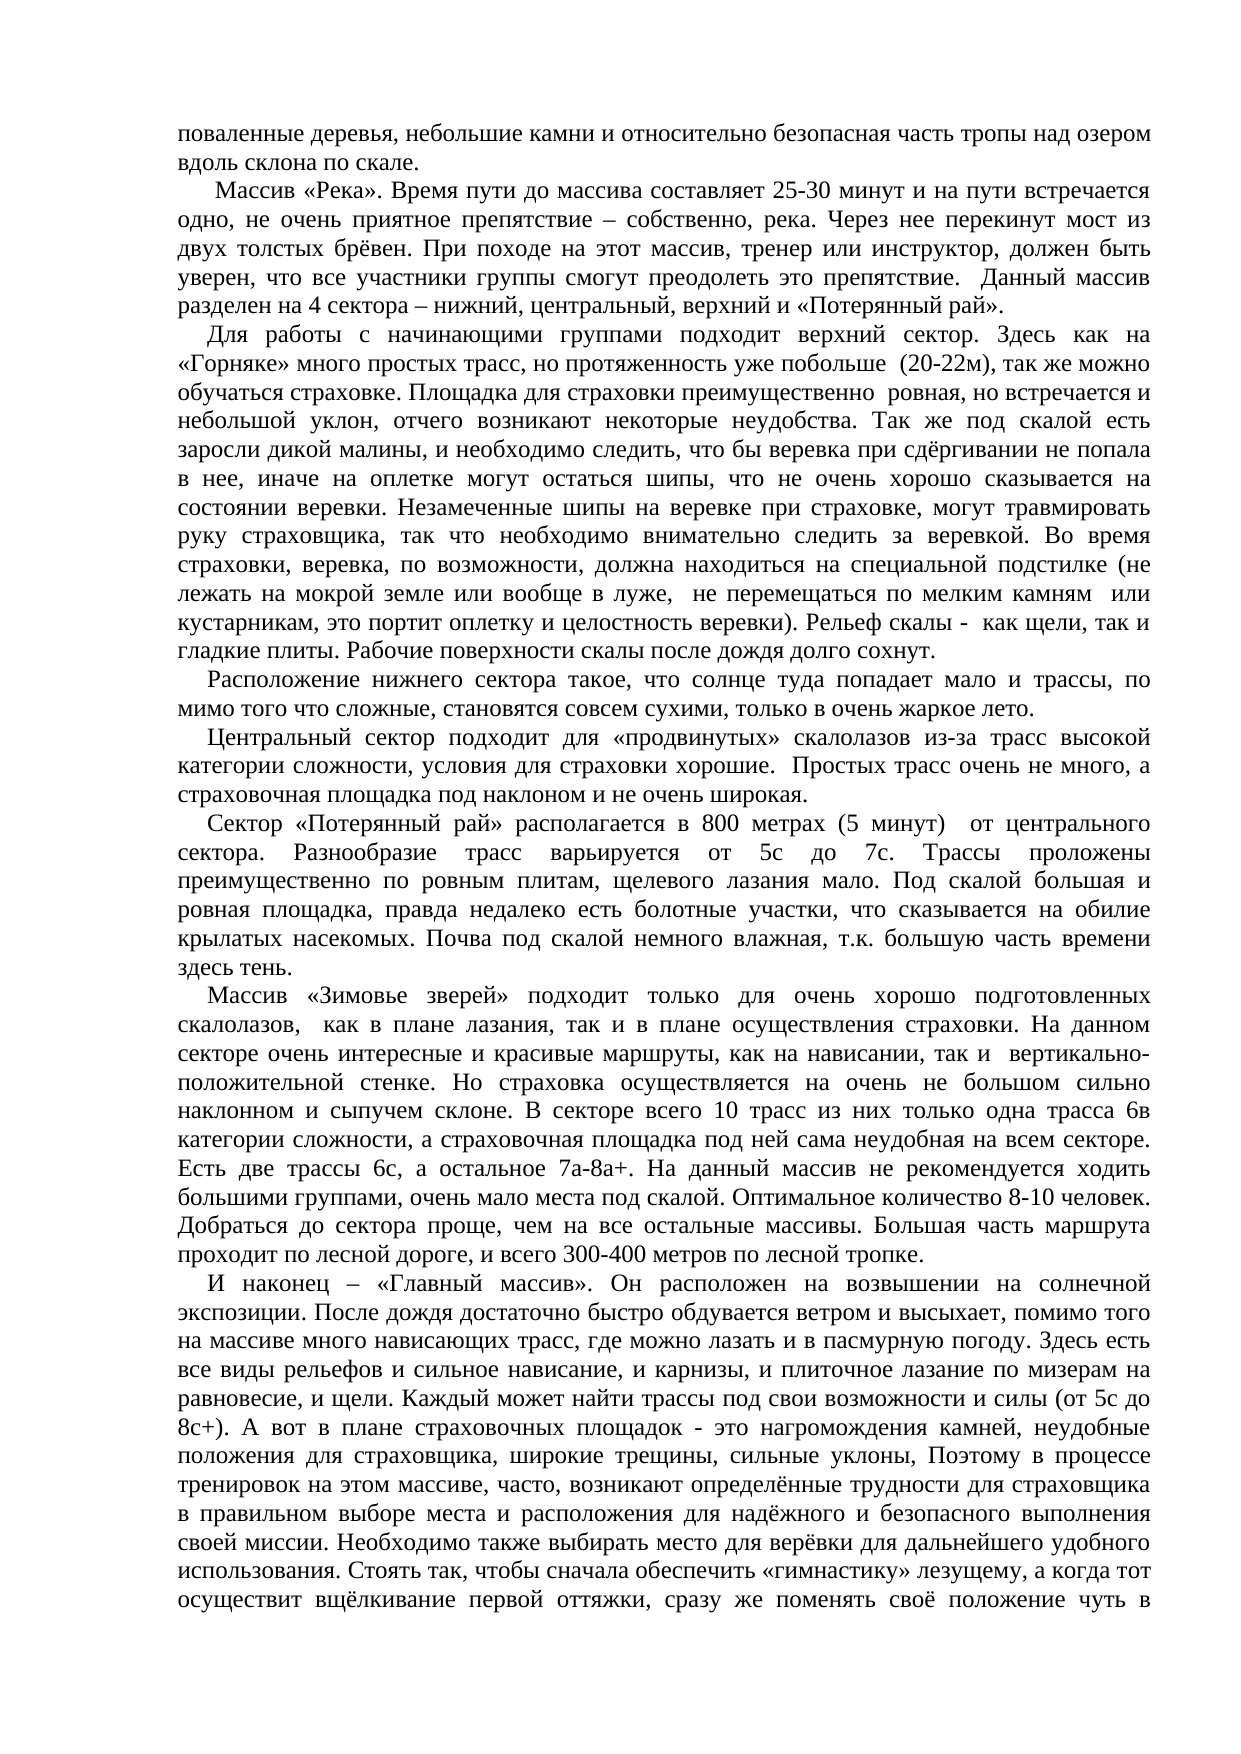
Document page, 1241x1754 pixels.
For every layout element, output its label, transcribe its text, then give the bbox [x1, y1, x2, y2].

text Сектор «Потерянный рай» располагается в 800 метрах (5 минут) от центрального сектора. Разнообразие трасс варьируется от 5с до 7с. Трассы проложены преимущественно по ровным плитам, щелевого лазания мало. Под скалой большая и ровная площадка, правда недалеко есть болотные участки, что сказывается на обилие крылатых насекомых. Почва под скалой немного влажная, т.к. большую часть времени здесь тень. [177, 808, 1152, 981]
text Для работы с начинающими группами подходит верхний сектор. Здесь как на «Горняке» много простых трасс, но протяженность уже побольше (20-22м), так же можно обучаться страховке. Площадка для страховки преимущественно ровная, но встречается и небольшой уклон, отчего возникают некоторые неудобства. Так же под скалой есть заросли дикой малины, и необходимо следить, что бы веревка при сдёргивании не попала в нее, иначе на оплетке могут остаться шипы, что не очень хорошо сказывается на состоянии веревки. Незамеченные шипы на веревке при страховке, могут травмировать руку страховщика, так что необходимо внимательно следить за веревкой. Во время страховки, веревка, по возможности, должна находиться на специальной подстилке (не лежать на мокрой земле или вообще в луже, не перемещаться по мелким камням или кустарникам, это портит оплетку и целостность веревки). Рельеф скалы - как щели, так и гладкие плиты. Рабочие поверхности скалы после дождя долго сохнут. [177, 319, 1152, 664]
text Массив «Зимовье зверей» подходит только для очень хорошо подготовленных скалолазов, как в плане лазания, так и в плане осуществления страховки. На данном секторе очень интересные и красивые маршруты, как на нависании, так и вертикально-положительной стенке. Но страховка осуществляется на очень не большом сильно наклонном и сыпучем склоне. В секторе всего 10 трасс из них только одна трасса 6в категории сложности, а страховочная площадка под ней сама неудобная на всем секторе. Есть две трассы 6с, а остальное 7а-8а+. На данный массив не рекомендуется ходить большими группами, очень мало места под скалой. Оптимальное количество 8-10 человек. Добраться до сектора проще, чем на все остальные массивы. Большая часть маршрута проходит по лесной дороге, и всего 300-400 метров по лесной тропке. [177, 981, 1152, 1268]
text Массив «Река». Время пути до массива составляет 25-30 минут и на пути встречается одно, не очень приятное препятствие – собственно, река. Через нее перекинут мост из двух толстых брёвен. При походе на этот массив, тренер или инструктор, должен быть уверен, что все участники группы смогут преодолеть это препятствие. Данный массив разделен на 4 сектора – нижний, центральный, верхний и «Потерянный рай». [177, 176, 1152, 319]
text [177, 1268, 1152, 1613]
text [177, 118, 1152, 176]
text Расположение нижнего сектора такое, что солнце туда попадает мало и трассы, по мимо того что сложные, становятся совсем сухими, только в очень жаркое лето. [177, 664, 1152, 722]
text Центральный сектор подходит для «продвинутых» скалолазов из-за трасс высокой категории сложности, условия для страховки хорошие. Простых трасс очень не много, а страховочная площадка под наклоном и не очень широкая. [177, 722, 1152, 808]
